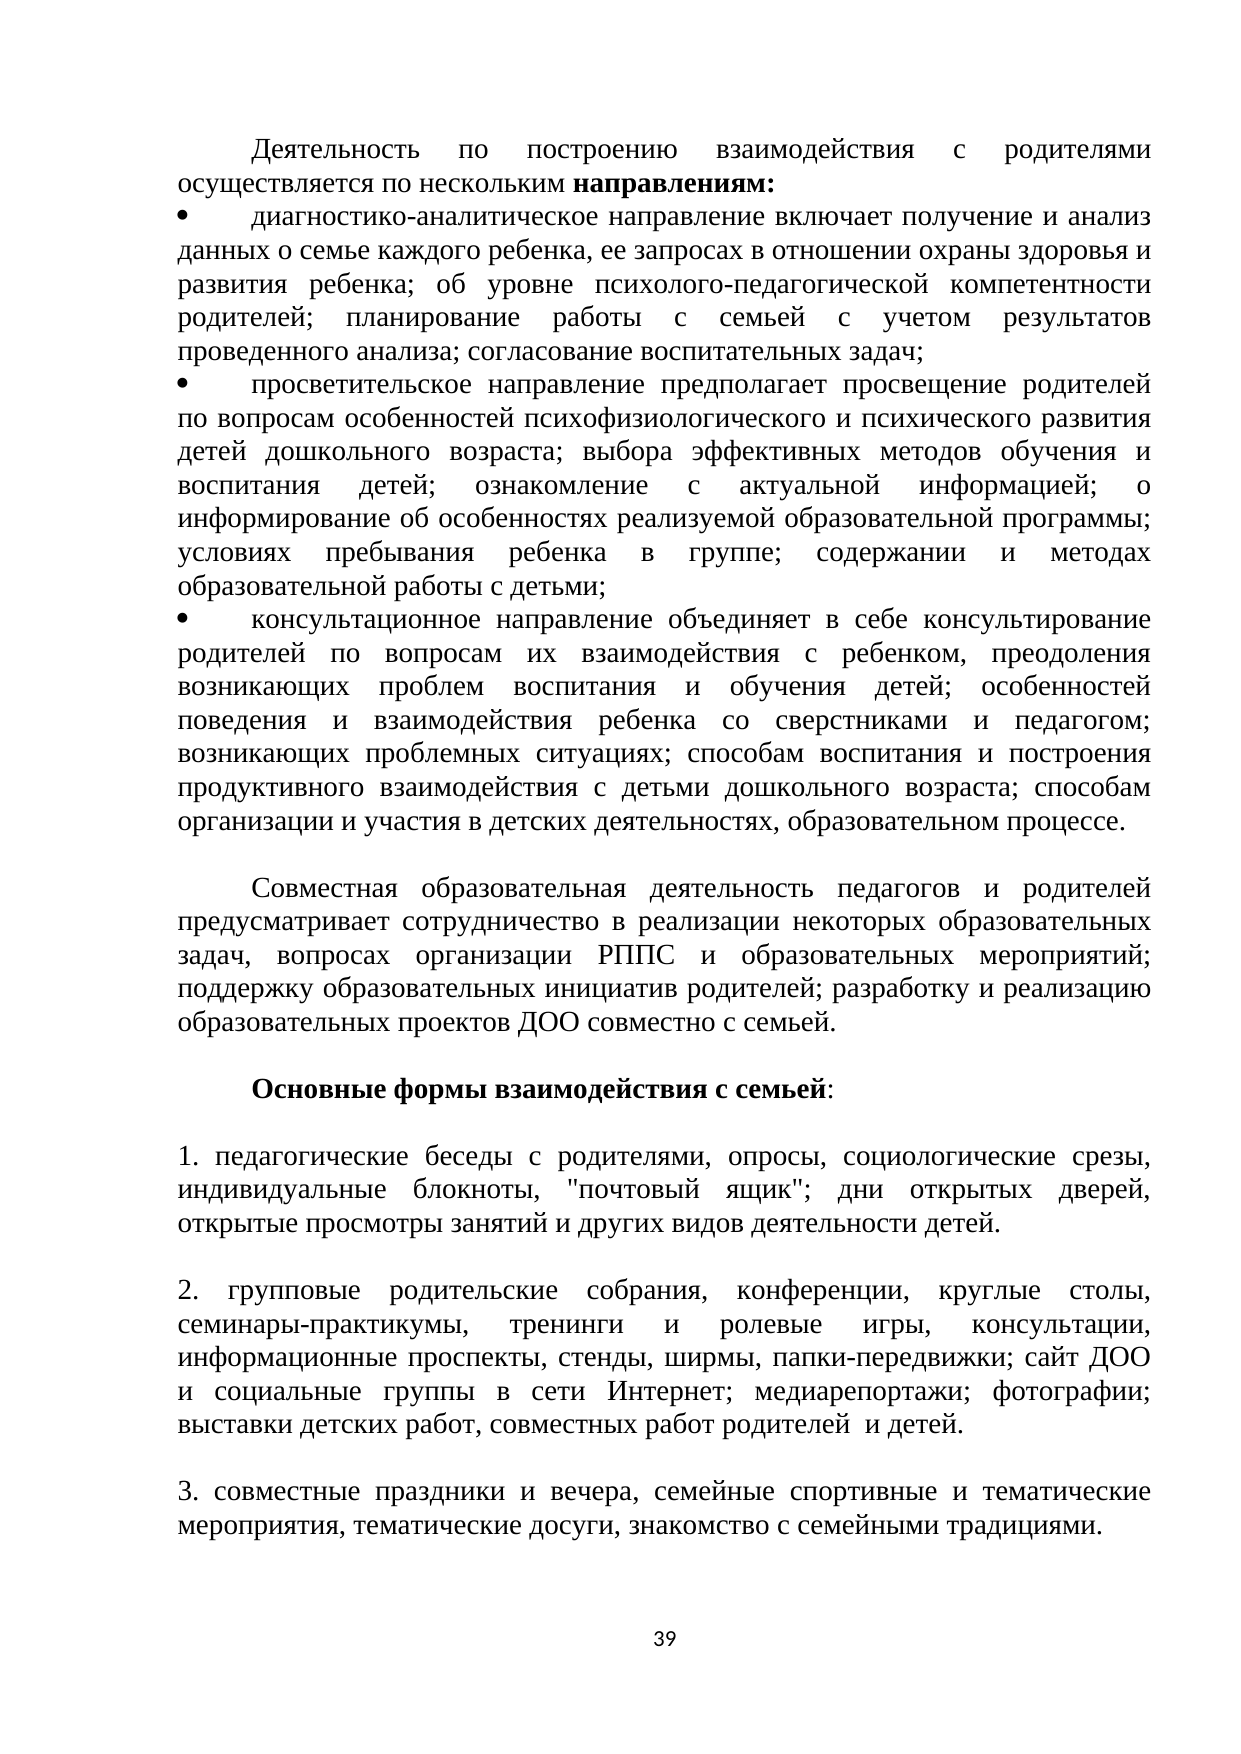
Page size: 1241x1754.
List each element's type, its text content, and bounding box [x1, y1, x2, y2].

text Деятельность по построению взаимодействия с родителями осуществляется по нескольким направлениям: [177, 131, 1152, 198]
text Основные формы взаимодействия с семьей: [177, 1071, 1152, 1104]
list просветительское направление предполагает просвещение родителей по вопросам особенностей психофизиологического и психического развития детей дошкольного возраста; выбора эффективных методов обучения и воспитания детей; ознакомление с актуальной информацией; о информирование об особенностях реализуемой образовательной программы; условиях пребывания ребенка в группе; содержании и методах образовательной работы с детьми; [177, 366, 1152, 601]
list диагностико-аналитическое направление включает получение и анализ данных о семье каждого ребенка, ее запросах в отношении охраны здоровья и развития ребенка; об уровне психолого-педагогической компетентности родителей; планирование работы с семьей с учетом результатов проведенного анализа; согласование воспитательных задач; [177, 198, 1152, 366]
text 2. групповые родительские собрания, конференции, круглые столы, семинары-практикумы, тренинги и ролевые игры, консультации, информационные проспекты, стенды, ширмы, папки-передвижки; сайт ДОО и социальные группы в сети Интернет; медиарепортажи; фотографии; выставки детских работ, совместных работ родителей и детей. [177, 1272, 1152, 1440]
text 3. совместные праздники и вечера, семейные спортивные и тематические мероприятия, тематические досуги, знакомство с семейными традициями. [177, 1473, 1152, 1541]
text Совместная образовательная деятельность педагогов и родителей предусматривает сотрудничество в реализации некоторых образовательных задач, вопросах организации РППС и образовательных мероприятий; поддержку образовательных инициатив родителей; разработку и реализацию образовательных проектов ДОО совместно с семьей. [177, 870, 1152, 1037]
text 1. педагогические беседы с родителями, опросы, социологические срезы, индивидуальные блокноты, "почтовый ящик"; дни открытых дверей, открытые просмотры занятий и других видов деятельности детей. [177, 1138, 1152, 1239]
list консультационное направление объединяет в себе консультирование родителей по вопросам их взаимодействия с ребенком, преодоления возникающих проблем воспитания и обучения детей; особенностей поведения и взаимодействия ребенка со сверстниками и педагогом; возникающих проблемных ситуациях; способам воспитания и построения продуктивного взаимодействия с детьми дошкольного возраста; способам организации и участия в детских деятельностях, образовательном процессе. [177, 601, 1152, 836]
